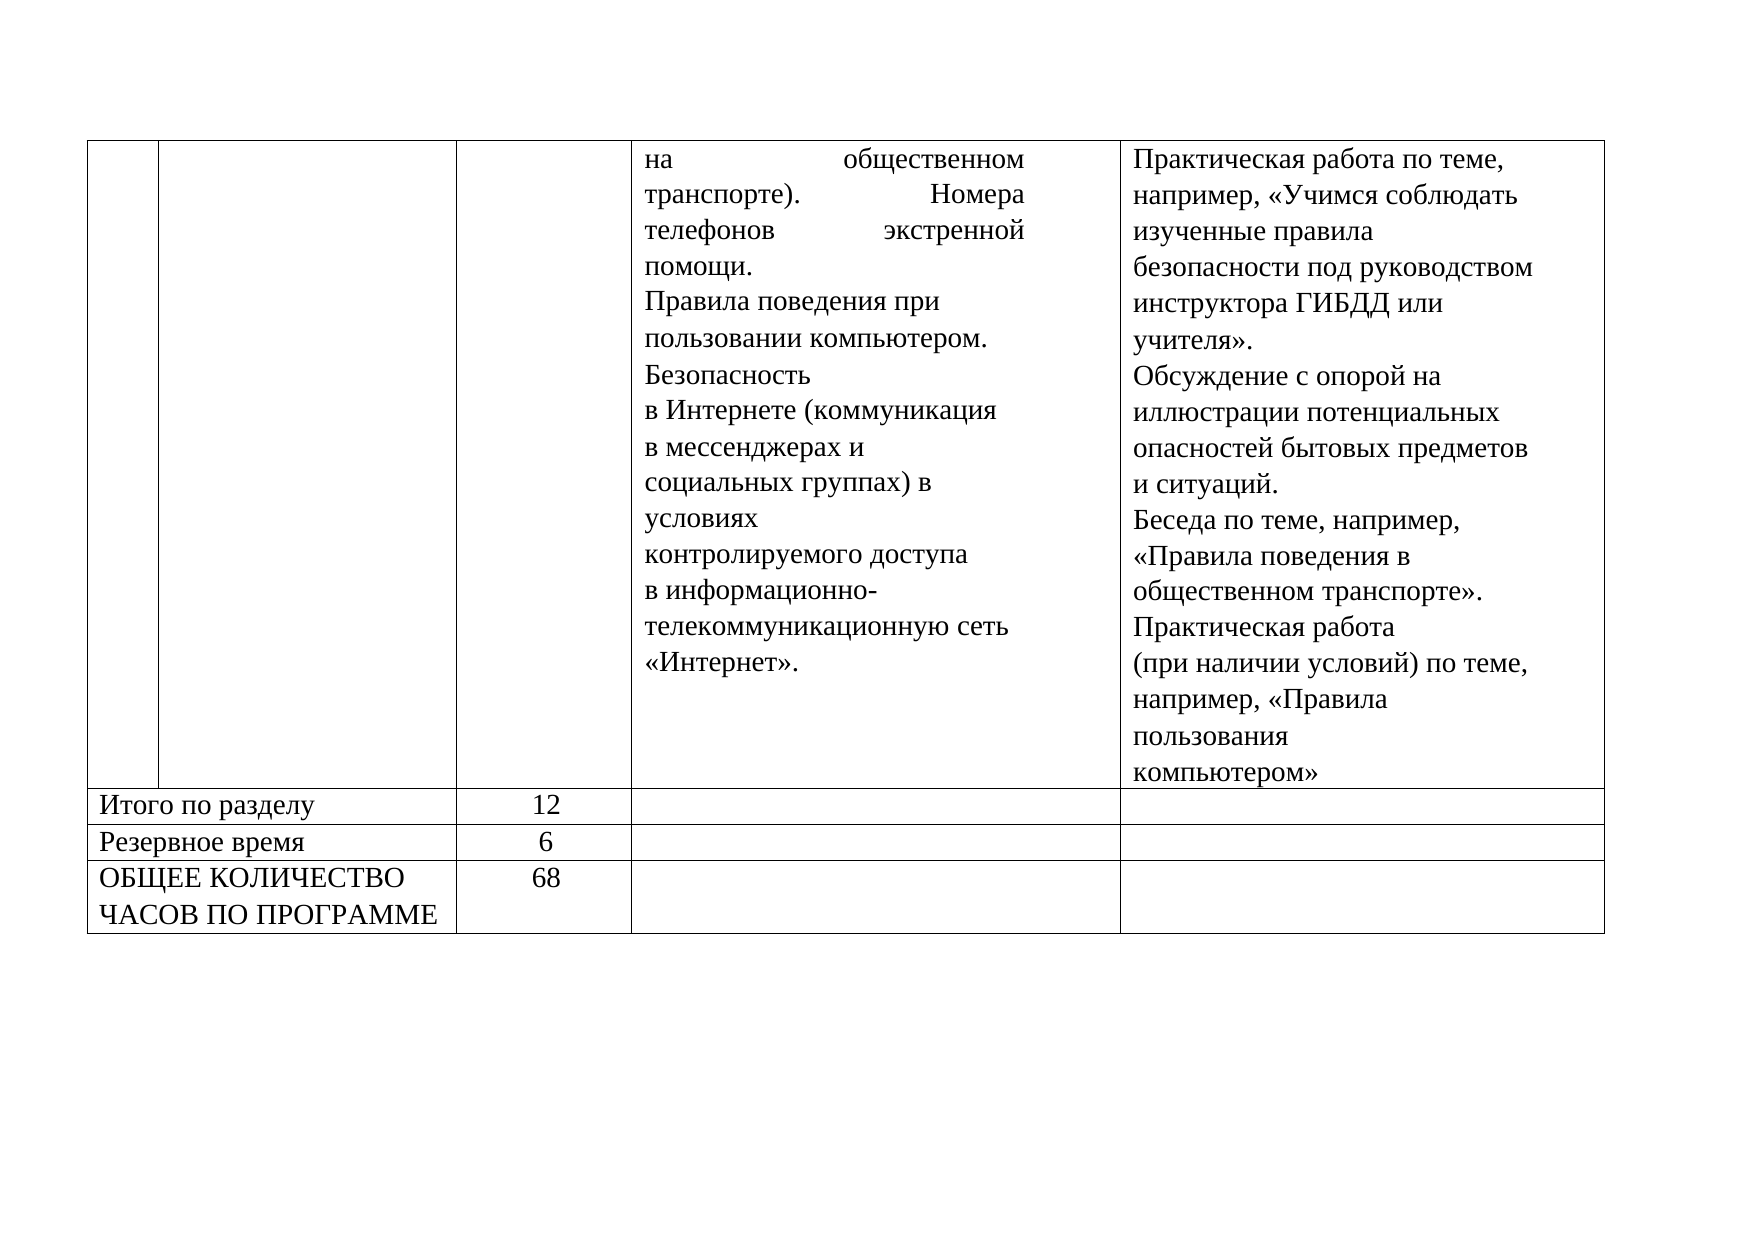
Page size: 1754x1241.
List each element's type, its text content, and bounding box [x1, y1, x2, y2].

table_cell 6 [457, 825, 631, 860]
table_header [88, 141, 158, 788]
table_cell ОБЩЕЕ КОЛИЧЕСТВО ЧАСОВ ПО ПРОГРАММЕ [88, 861, 456, 932]
table_cell [1121, 861, 1604, 932]
table_header [159, 141, 456, 788]
table_header на общественном транспорте). Номера телефонов экстренной помощи. Правила поведения при пользовании компьютером. Безопасность в Интернете (коммуникация в мессенджерах и социальных группах) в условиях контролируемого доступа в информационно- телекоммуникационную сеть «Интернет». [632, 141, 1120, 788]
table_header [457, 141, 631, 788]
table_cell [632, 861, 1120, 932]
table_cell [632, 825, 1120, 860]
table_header Практическая работа по теме, например, «Учимся соблюдать изученные правила безопасности под руководством инструктора ГИБДД или учителя». Обсуждение с опорой на иллюстрации потенциальных опасностей бытовых предметов и ситуаций. Беседа по теме, например, «Правила поведения в общественном транспорте». Практическая работа (при наличии условий) по теме, например, «Правила пользования компьютером» [1121, 141, 1604, 788]
table_cell [1121, 825, 1604, 860]
table_cell [632, 789, 1120, 824]
table_cell Резервное время [88, 825, 456, 860]
table_cell Итого по разделу [88, 789, 456, 824]
table_cell [1121, 789, 1604, 824]
table_cell 68 [457, 861, 631, 932]
table_cell 12 [457, 789, 631, 824]
